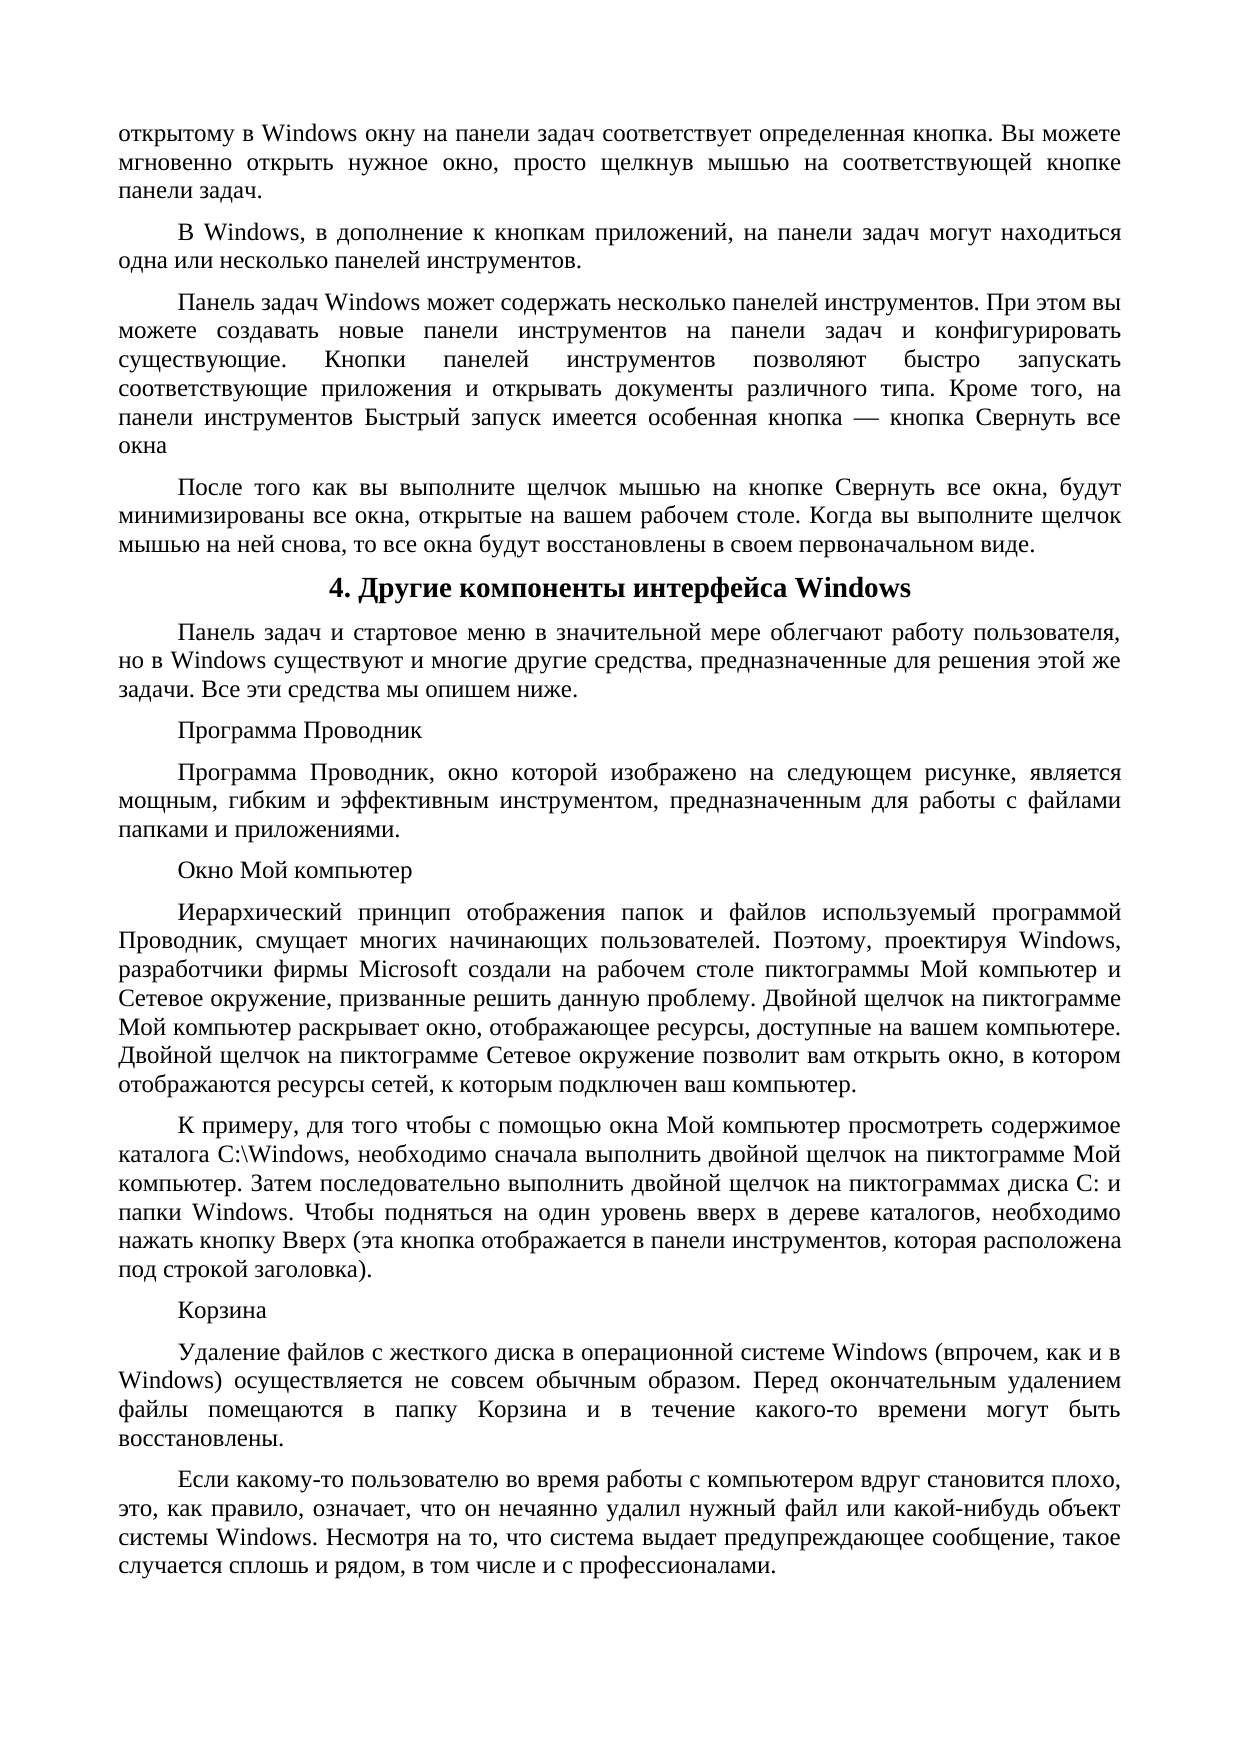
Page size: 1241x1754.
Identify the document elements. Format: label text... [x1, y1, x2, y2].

text В Windows, в дополнение к кнопкам приложений, на панели задач могут находиться одна или несколько панелей инструментов. [118, 217, 1122, 274]
text Если какому-то пользователю во время работы с компьютером вдруг становится плохо, это, как правило, означает, что он нечаянно удалил нужный файл или какой-нибудь объект системы Windows. Несмотря на то, что система выдает предупреждающее сообщение, такое случается сплошь и рядом, в том числе и с профессионалами. [118, 1464, 1122, 1579]
text Панель задач Windows может содержать несколько панелей инструментов. При этом вы можете создавать новые панели инструментов на панели задач и конфигурировать существующие. Кнопки панелей инструментов позволяют быстро запускать соответствующие приложения и открывать документы различного типа. Кроме того, на панели инструментов Быстрый запуск имеется особенная кнопка — кнопка Свернуть все окна [118, 287, 1122, 459]
text Панель задач и стартовое меню в значительной мере облегчают работу пользователя, но в Windows существуют и многие другие средства, предназначенные для решения этой же задачи. Все эти средства мы опишем ниже. [118, 617, 1122, 703]
text Программа Проводник [118, 715, 1122, 744]
text Иерархический принцип отображения папок и файлов используемый программой Проводник, смущает многих начинающих пользователей. Поэтому, проектируя Windows, разработчики фирмы Microsoft создали на рабочем столе пиктограммы Мой компьютер и Сетевое окружение, призванные решить данную проблему. Двойной щелчок на пиктограмме Мой компьютер раскрывает окно, отображающее ресурсы, доступные на вашем компьютере. Двойной щелчок на пиктограмме Сетевое окружение позволит вам открыть окно, в котором отображаются ресурсы сетей, к которым подключен ваш компьютер. [118, 897, 1122, 1098]
text Окно Мой компьютер [118, 855, 1122, 884]
text Корзина [118, 1295, 1122, 1324]
text Программа Проводник, окно которой изображено на следующем рисунке, является мощным, гибким и эффективным инструментом, предназначенным для работы с файлами папками и приложениями. [118, 757, 1122, 843]
text 4. Другие компоненты интерфейса Windows [118, 571, 1122, 604]
text После того как вы выполните щелчок мышью на кнопке Свернуть все окна, будут минимизированы все окна, открытые на вашем рабочем столе. Когда вы выполните щелчок мышью на ней снова, то все окна будут восстановлены в своем первоначальном виде. [118, 472, 1122, 558]
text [118, 118, 1122, 204]
text К примеру, для того чтобы с помощью окна Мой компьютер просмотреть содержимое каталога C:\Windows, необходимо сначала выполнить двойной щелчок на пиктограмме Мой компьютер. Затем последовательно выполнить двойной щелчок на пиктограммах диска С: и папки Windows. Чтобы подняться на один уровень вверх в дереве каталогов, необходимо нажать кнопку Вверх (эта кнопка отображается в панели инструментов, которая расположена под строкой заголовка). [118, 1110, 1122, 1283]
text Удаление файлов с жесткого диска в операционной системе Windows (впрочем, как и в Windows) осуществляется не совсем обычным образом. Перед окончательным удалением файлы помещаются в папку Корзина и в течение какого-то времени могут быть восстановлены. [118, 1337, 1122, 1452]
